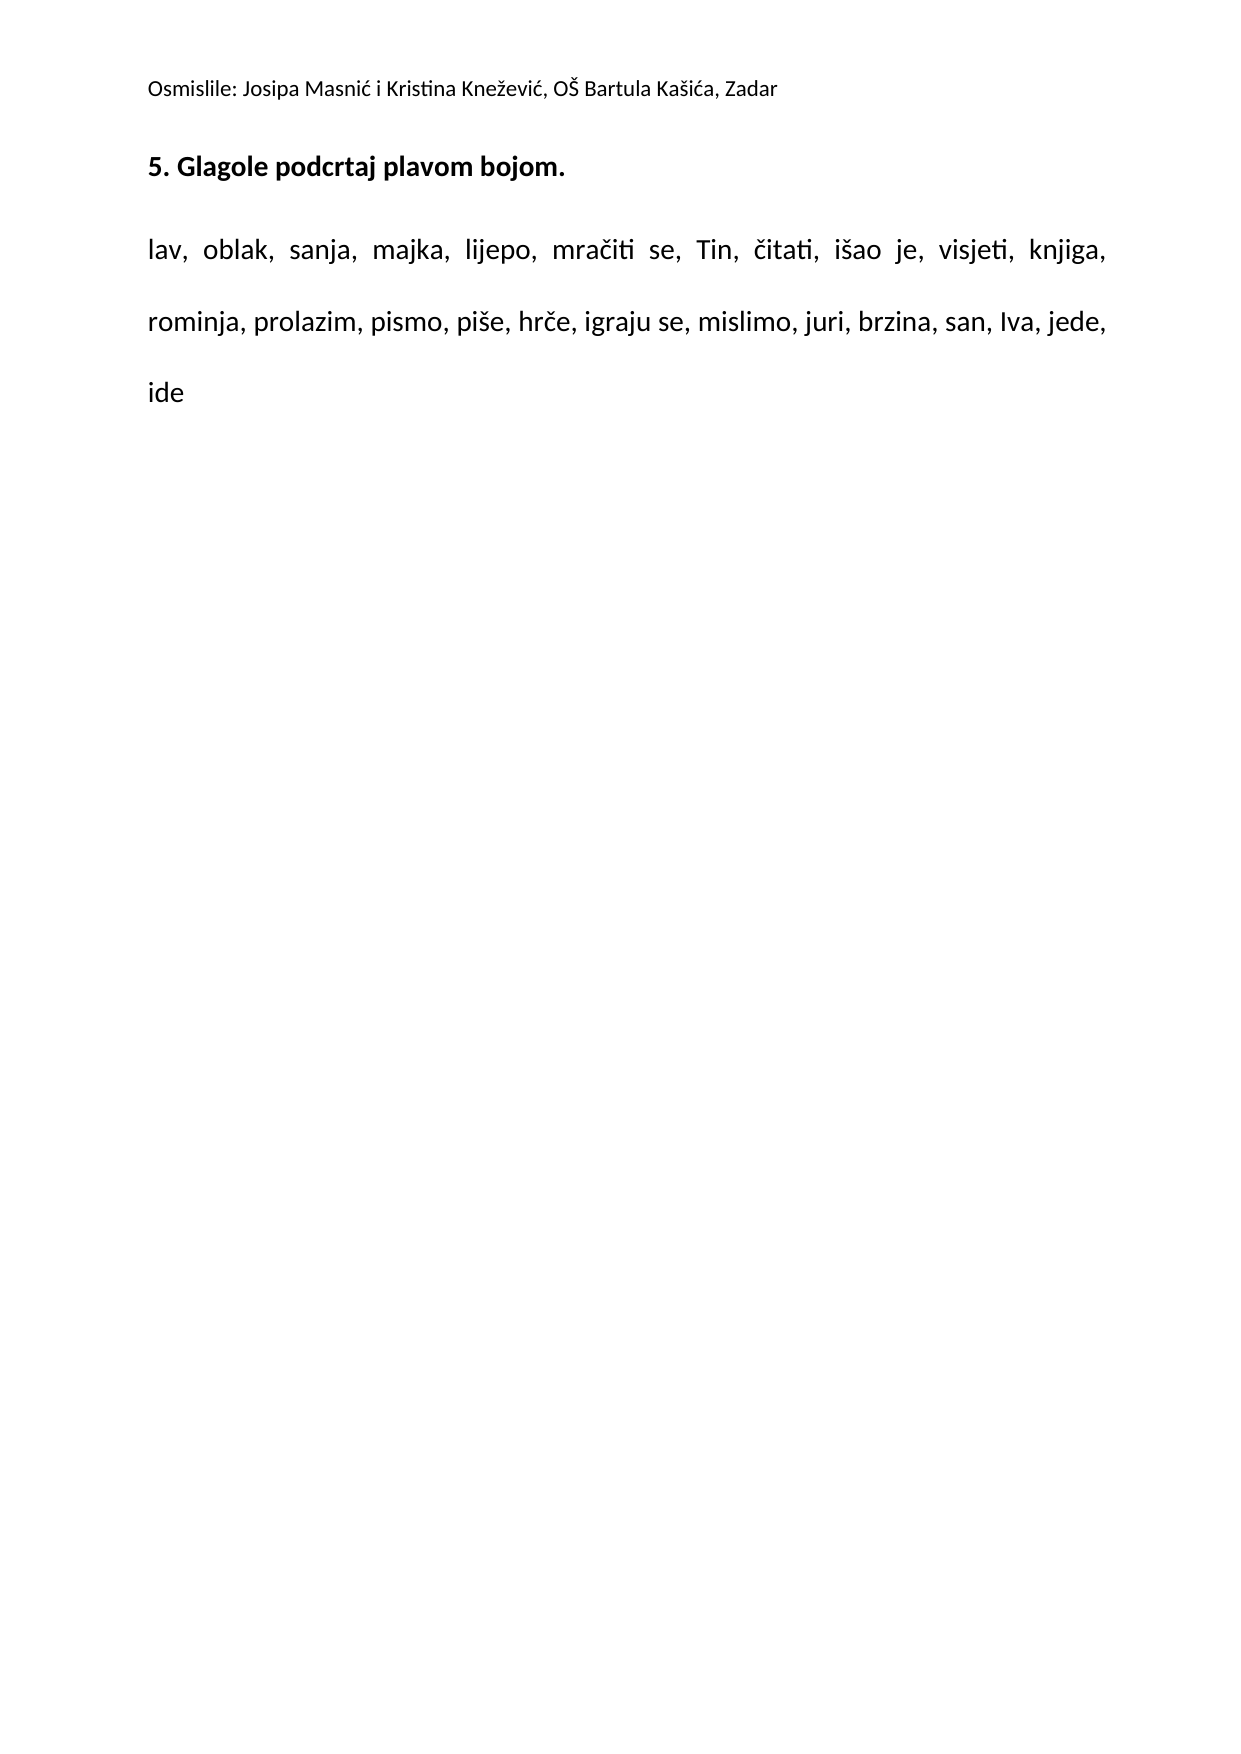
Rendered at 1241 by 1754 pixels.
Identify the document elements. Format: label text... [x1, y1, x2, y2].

text 5. Glagole podcrtaj plavom bojom. [148, 148, 1108, 183]
text lav, oblak, sanja, majka, lijepo, mračiti se, Tin, čitati, išao je, visjeti, knjiga, rominja, prolazim, pismo, piše, hrče, igraju se, mislimo, juri, brzina, san, Iva, jede, ide [148, 231, 1108, 409]
